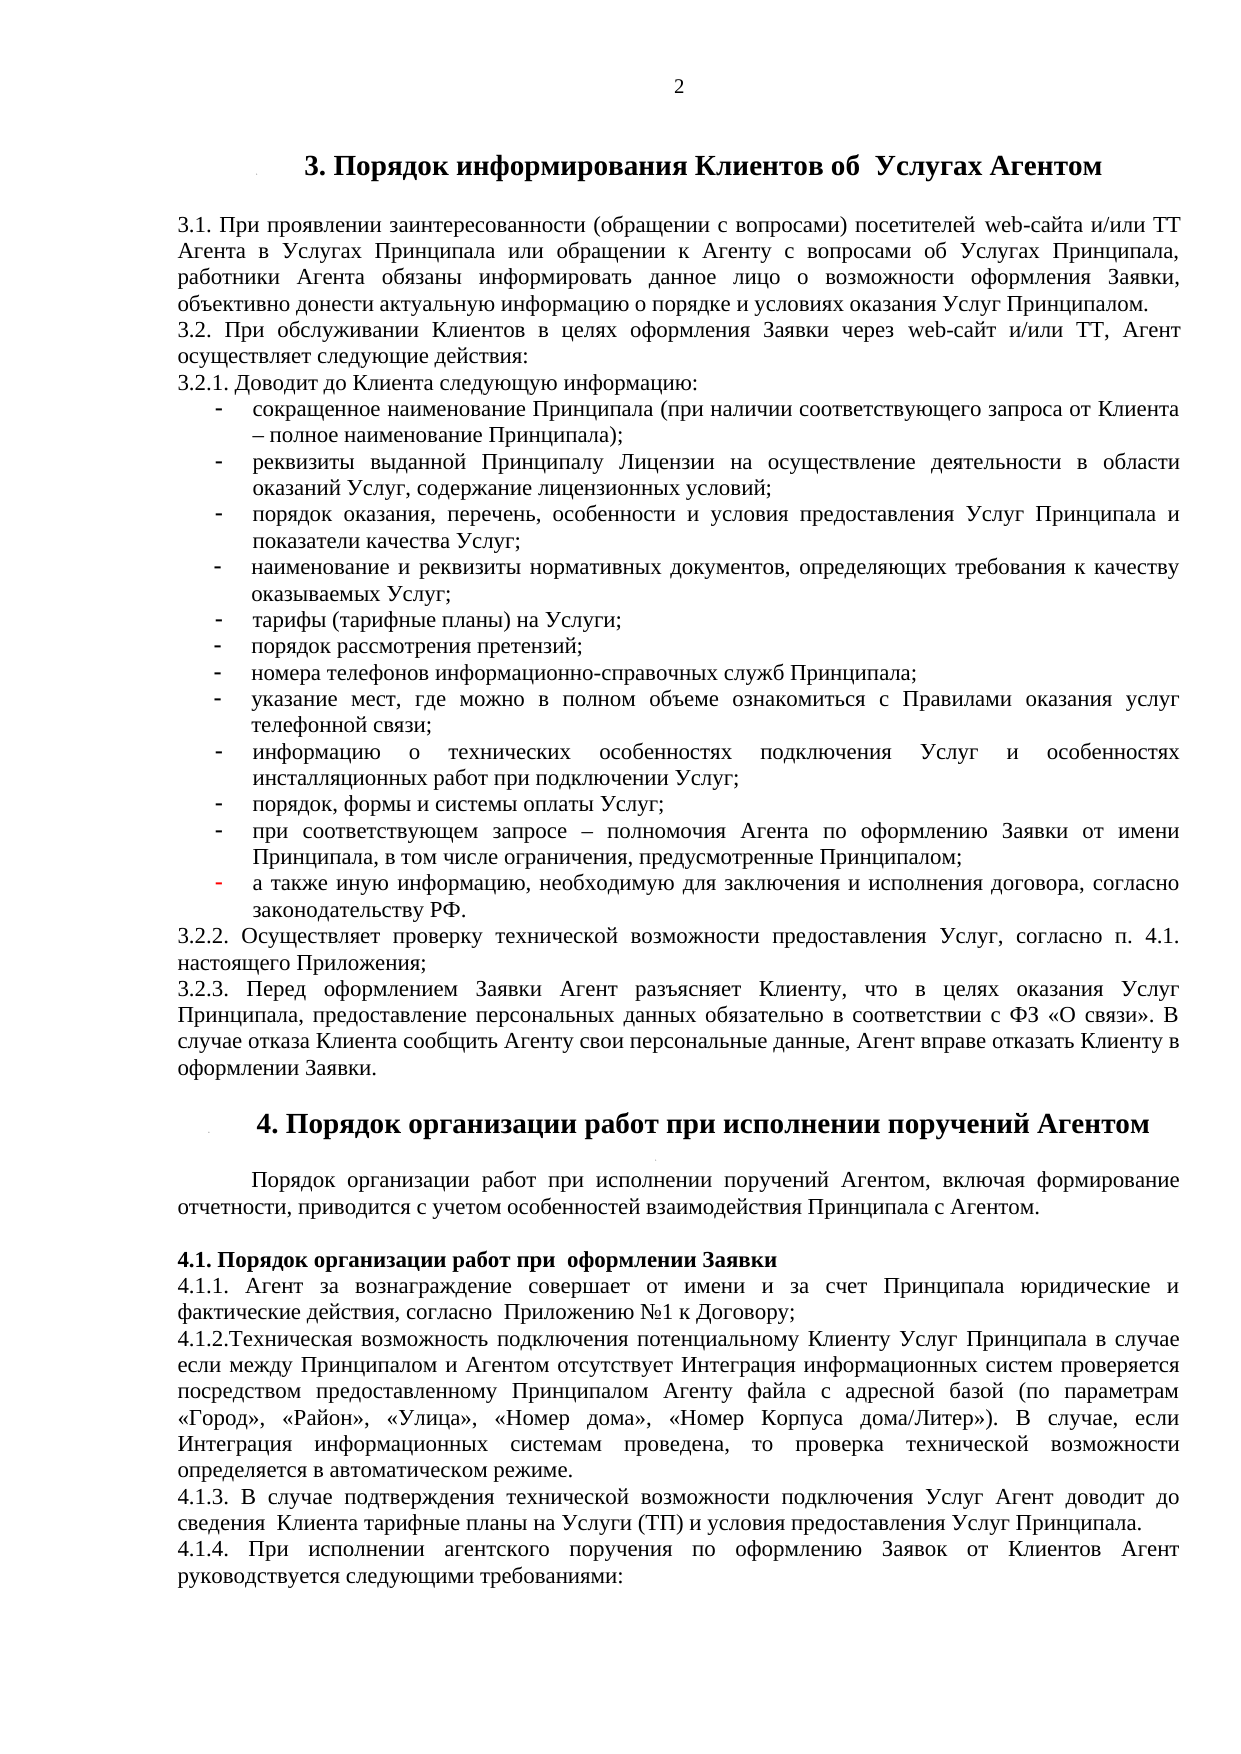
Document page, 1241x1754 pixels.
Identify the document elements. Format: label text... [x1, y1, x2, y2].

list наименование и реквизиты нормативных документов, определяющих требования к качеству оказываемых Услуг; [213, 553, 1181, 606]
list при соответствующем запросе – полномочия Агента по оформлению Заявки от имени Принципала, в том числе ограничения, предусмотренные Принципалом; [215, 817, 1181, 869]
list порядок рассмотрения претензий; [213, 632, 1181, 659]
list информацию о технических особенностях подключения Услуг и особенностях инсталляционных работ при подключении Услуг; [215, 738, 1181, 790]
text 3.2.3. Перед оформлением Заявки Агент разъясняет Клиенту, что в целях оказания Услуг Принципала, предоставление персональных данных обязательно в соответствии с ФЗ «О связи». В случае отказа Клиента сообщить Агенту свои персональные данные, Агент вправе отказать Клиенту в оформлении Заявки. [177, 975, 1181, 1080]
list порядок оказания, перечень, особенности и условия предоставления Услуг Принципала и показатели качества Услуг; [215, 501, 1181, 553]
text 3. Порядок информирования Клиентов об Услугах Агентом [177, 148, 1181, 182]
text 4.1.2.Техническая возможность подключения потенциальному Клиенту Услуг Принципала в случае если между Принципалом и Агентом отсутствует Интеграция информационных систем проверяется посредством предоставленному Принципалом Агенту файла с адресной базой (по параметрам «Город», «Район», «Улица», «Номер дома», «Номер Корпуса дома/Литер»). В случае, если Интеграция информационных системам проведена, то проверка технической возможности определяется в автоматическом режиме. [177, 1325, 1181, 1483]
text Порядок организации работ при исполнении поручений Агентом, включая формирование отчетности, приводится с учетом особенностей взаимодействия Принципала с Агентом. [177, 1167, 1181, 1219]
text 4.1.3. В случае подтверждения технической возможности подключения Услуг Агент доводит до сведения Клиента тарифные планы на Услуги (ТП) и условия предоставления Услуг Принципала. [177, 1483, 1181, 1536]
text 4.1.1. Агент за вознаграждение совершает от имени и за счет Принципала юридические и фактические действия, согласно Приложению №1 к Договору; [177, 1272, 1181, 1325]
text 4. Порядок организации работ при исполнении поручений Агентом [177, 1107, 1181, 1140]
text 3.1. При проявлении заинтересованности (обращении с вопросами) посетителей web-сайта и/или ТТ Агента в Услугах Принципала или обращении к Агенту с вопросами об Услугах Принципала, работники Агента обязаны информировать данное лицо о возможности оформления Заявки, объективно донести актуальную информацию о порядке и условиях оказания Услуг Принципалом. [177, 211, 1181, 316]
text 3.2.2. Осуществляет проверку технической возможности предоставления Услуг, согласно п. 4.1. настоящего Приложения; [177, 922, 1181, 975]
list указание мест, где можно в полном объеме ознакомиться с Правилами оказания услуг телефонной связи; [213, 685, 1181, 738]
text 4.1. Порядок организации работ при оформлении Заявки [177, 1246, 1181, 1272]
text 3.2. При обслуживании Клиентов в целях оформления Заявки через web-сайт и/или ТТ, Агент осуществляет следующие действия: [177, 316, 1181, 369]
list сокращенное наименование Принципала (при наличии соответствующего запроса от Клиента – полное наименование Принципала); [215, 395, 1181, 448]
list реквизиты выданной Принципалу Лицензии на осуществление деятельности в области оказаний Услуг, содержание лицензионных условий; [215, 448, 1181, 501]
text 3.2.1. Доводит до Клиента следующую информацию: [177, 369, 1181, 395]
list номера телефонов информационно-справочных служб Принципала; [213, 659, 1181, 685]
text 4.1.4. При исполнении агентского поручения по оформлению Заявок от Клиентов Агент руководствуется следующими требованиями: [177, 1536, 1181, 1588]
list порядок, формы и системы оплаты Услуг; [215, 790, 1181, 817]
list тарифы (тарифные планы) на Услуги; [215, 606, 1181, 632]
list а также иную информацию, необходимую для заключения и исполнения договора, согласно законодательству РФ. [215, 869, 1181, 922]
